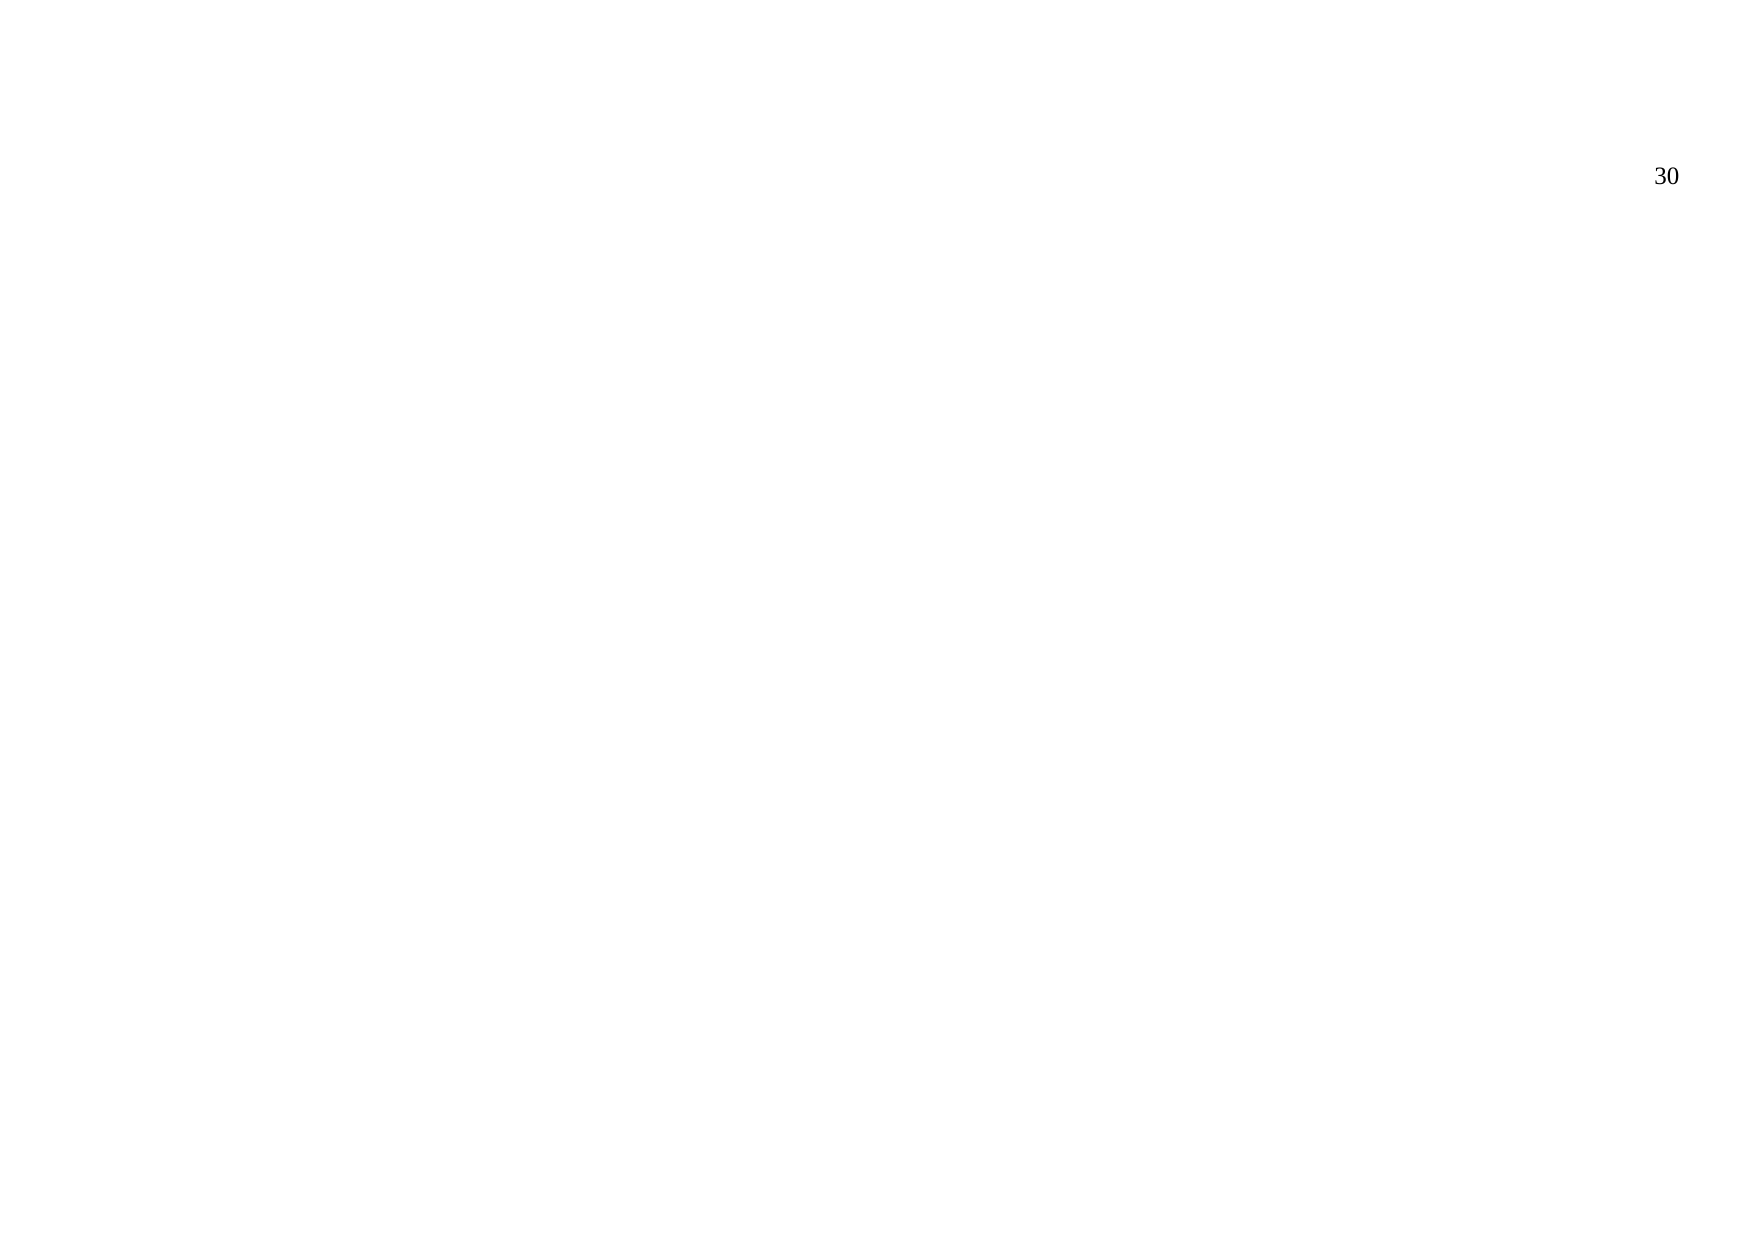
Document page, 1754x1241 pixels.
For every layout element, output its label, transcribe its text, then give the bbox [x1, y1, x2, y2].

subtitle 30 [102, 161, 1679, 189]
